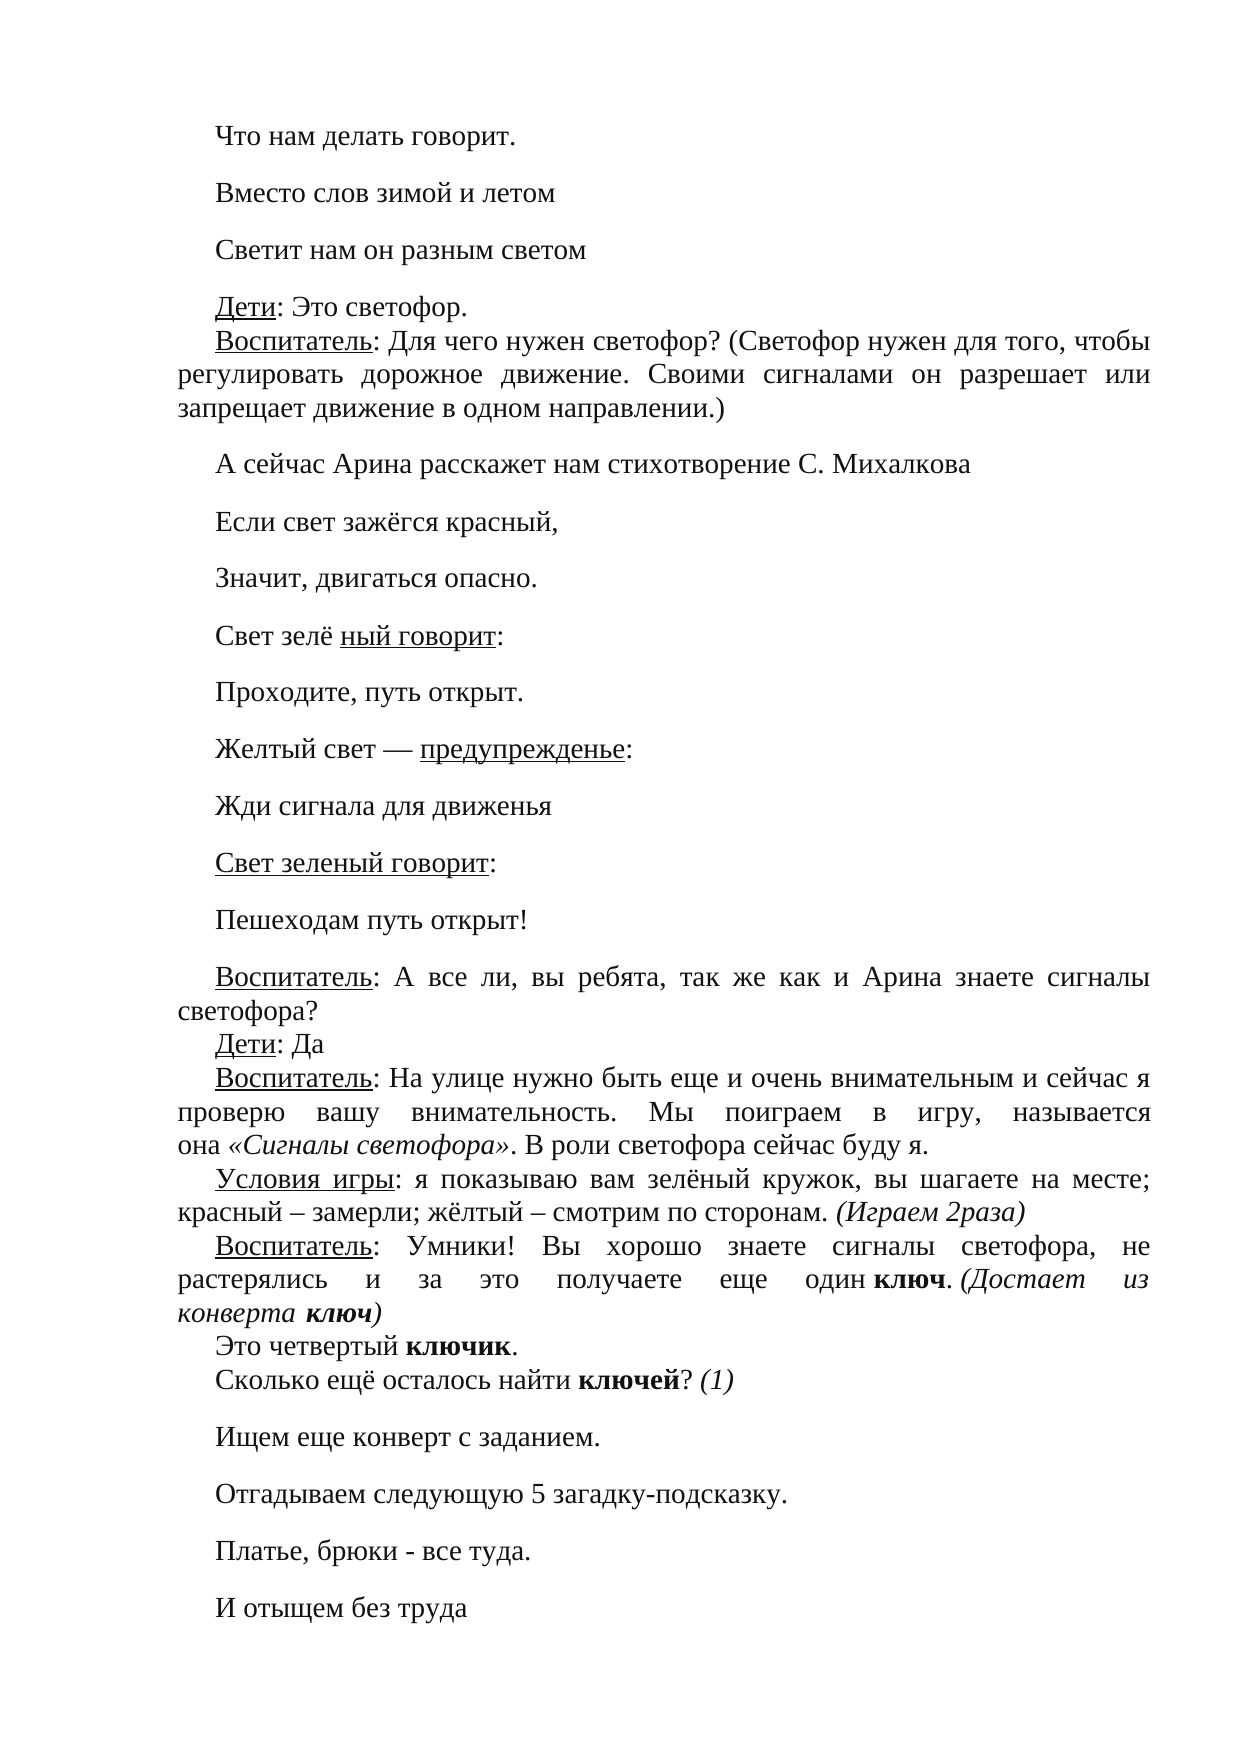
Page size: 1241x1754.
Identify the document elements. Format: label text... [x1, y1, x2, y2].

text Значит, двигаться опасно. [177, 561, 1152, 594]
text Свет зеленый говорит: [177, 846, 1152, 879]
text Условия игры: я показываю вам зелёный кружок, вы шагаете на месте; красный – замерли; жёлтый – смотрим по сторонам. (Играем 2раза) [177, 1161, 1152, 1228]
text Воспитатель: Для чего нужен светофор? (Светофор нужен для того, чтобы регулировать дорожное движение. Своими сигналами он разрешает или запрещает движение в одном направлении.) [177, 323, 1152, 423]
text Свет зелё ный говорит: [177, 618, 1152, 651]
text Воспитатель: Умники! Вы хорошо знаете сигналы светофора, не растерялись и за это получаете еще один ключ. (Достает из конверта ключ) [177, 1228, 1152, 1328]
text И отыщем без труда [177, 1590, 1152, 1623]
text Воспитатель: На улице нужно быть еще и очень внимательным и сейчас я проверю вашу внимательность. Мы поиграем в игру, называется она «Сигналы светофора». В роли светофора сейчас буду я. [177, 1060, 1152, 1161]
text Дети: Это светофор. [177, 289, 1152, 323]
text Пешеходам путь открыт! [177, 902, 1152, 936]
text Платье, брюки - все туда. [177, 1533, 1152, 1566]
text Это четвертый ключик. [177, 1328, 1152, 1362]
text Если свет зажёгся красный, [177, 504, 1152, 537]
text Воспитатель: А все ли, вы ребята, так же как и Арина знаете сигналы светофора? [177, 959, 1152, 1027]
text Что нам делать говорит. [177, 118, 1152, 152]
text Проходите, путь открыт. [177, 674, 1152, 708]
text А сейчас Арина расскажет нам стихотворение С. Михалкова [177, 447, 1152, 480]
text Сколько ещё осталось найти ключей? (1) [177, 1362, 1152, 1396]
text Желтый свет — предупрежденье: [177, 732, 1152, 765]
text Светит нам он разным светом [177, 232, 1152, 266]
text Жди сигнала для движенья [177, 788, 1152, 822]
text Дети: Да [177, 1027, 1152, 1060]
text Ищем еще конверт с заданием. [177, 1419, 1152, 1452]
text Отгадываем следующую 5 загадку-подсказку. [177, 1476, 1152, 1509]
text Вместо слов зимой и летом [177, 175, 1152, 209]
